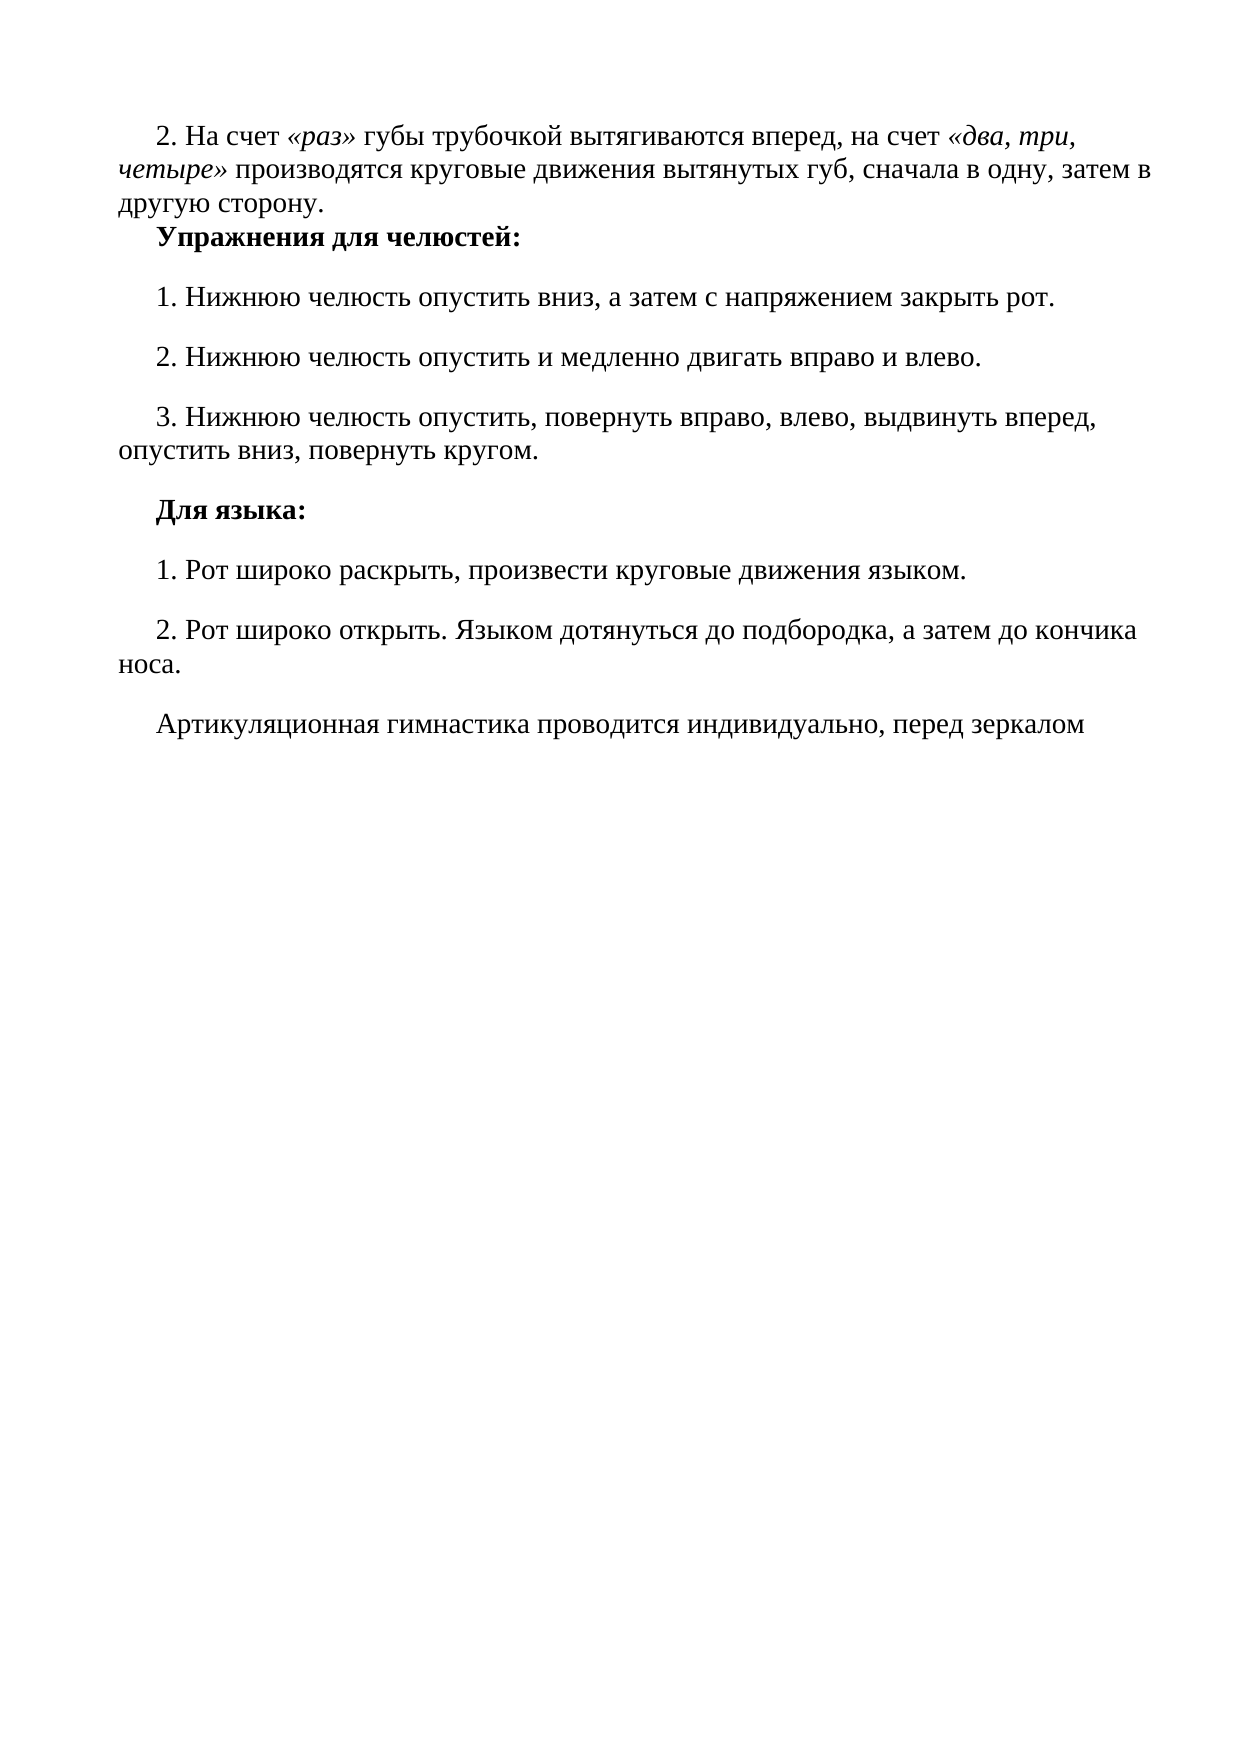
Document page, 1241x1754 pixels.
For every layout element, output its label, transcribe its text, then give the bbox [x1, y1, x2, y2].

text 2. Рот широко открыть. Языком дотянуться до подбородка, а затем до кончика носа. [118, 612, 1152, 679]
text 2. Нижнюю челюсть опустить и медленно двигать вправо и влево. [118, 339, 1152, 372]
text Для языка: [118, 492, 1152, 526]
text 1. Нижнюю челюсть опустить вниз, а затем с напряжением закрыть рот. [118, 279, 1152, 312]
text 2. На счет «раз» губы трубочкой вытягиваются вперед, на счет «два, три, четыре» производятся круговые движения вытянутых губ, сначала в одну, затем в другую сторону. [118, 118, 1152, 219]
text Упражнения для челюстей: [118, 219, 1152, 252]
text Артикуляционная гимнастика проводится индивидуально, перед зеркалом [118, 706, 1152, 739]
text 1. Рот широко раскрыть, произвести круговые движения языком. [118, 552, 1152, 586]
text 3. Нижнюю челюсть опустить, повернуть вправо, влево, выдвинуть вперед, опустить вниз, повернуть кругом. [118, 399, 1152, 466]
